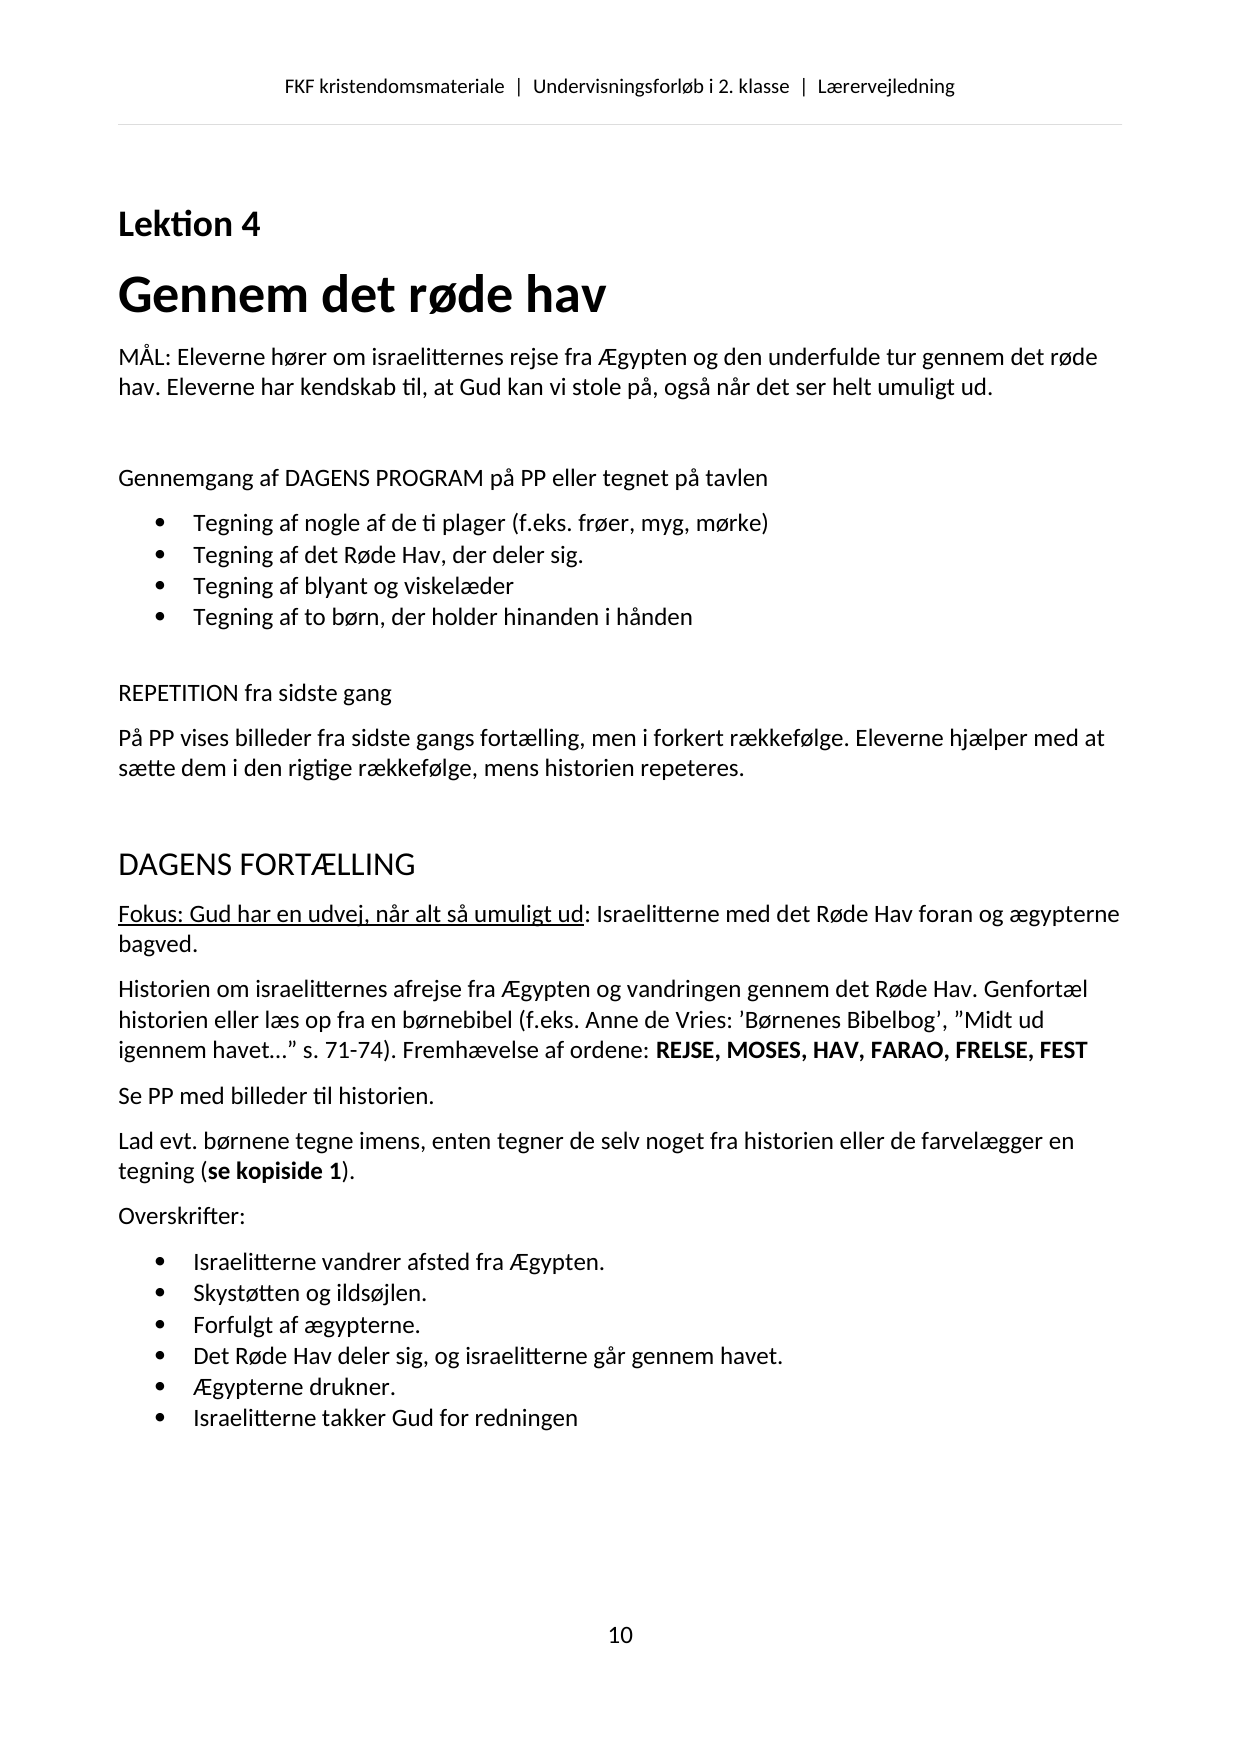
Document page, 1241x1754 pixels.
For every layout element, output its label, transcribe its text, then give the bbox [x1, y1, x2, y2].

list Ægypterne drukner. [156, 1371, 1122, 1402]
list Det Røde Hav deler sig, og israelitterne går gennem havet. [156, 1339, 1122, 1371]
text På PP vises billeder fra sidste gangs fortælling, men i forkert rækkefølge. Eleverne hjælper med at sætte dem i den rigtige rækkefølge, mens historien repeteres. [118, 722, 1122, 783]
text MÅL: Eleverne hører om israelitternes rejse fra Ægypten og den underfulde tur gennem det røde hav. Eleverne har kendskab til, at Gud kan vi stole på, også når det ser helt umuligt ud. [118, 341, 1122, 402]
list Skystøtten og ildsøjlen. [156, 1277, 1122, 1308]
list Tegning af det Røde Hav, der deler sig. [156, 538, 1122, 569]
text Historien om israelitternes afrejse fra Ægypten og vandringen gennem det Røde Hav. Genfortæl historien eller læs op fra en børnebibel (f.eks. Anne de Vries: ’Børnenes Bibelbog’, ”Midt ud igennem havet…” s. 71-74). Fremhævelse af ordene: REJSE, MOSES, HAV, FARAO, FRELSE, FEST [118, 974, 1122, 1065]
list Forfulgt af ægypterne. [156, 1308, 1122, 1339]
text Gennemgang af DAGENS PROGRAM på PP eller tegnet på tavlen [118, 462, 1122, 492]
text Se PP med billeder til historien. [118, 1080, 1122, 1110]
list Israelitterne vandrer afsted fra Ægypten. [156, 1246, 1122, 1277]
subtitle Gennem det røde hav [118, 260, 1122, 326]
text REPETITION fra sidste gang [118, 677, 1122, 707]
subtitle Lektion 4 [118, 200, 1122, 246]
list Tegning af blyant og viskelæder [156, 569, 1122, 601]
text Lad evt. børnene tegne imens, enten tegner de selv noget fra historien eller de farvelægger en tegning (se kopiside 1). [118, 1125, 1122, 1186]
list Tegning af nogle af de ti plager (f.eks. frøer, myg, mørke) [156, 507, 1122, 538]
text Overskrifter: [118, 1201, 1122, 1231]
list Israelitterne takker Gud for redningen [156, 1402, 1122, 1433]
text Fokus: Gud har en udvej, når alt så umuligt ud: Israelitterne med det Røde Hav foran og ægypterne bagved. [118, 898, 1122, 959]
subtitle DAGENS FORTÆLLING [118, 843, 1122, 883]
list Tegning af to børn, der holder hinanden i hånden [156, 601, 1122, 632]
